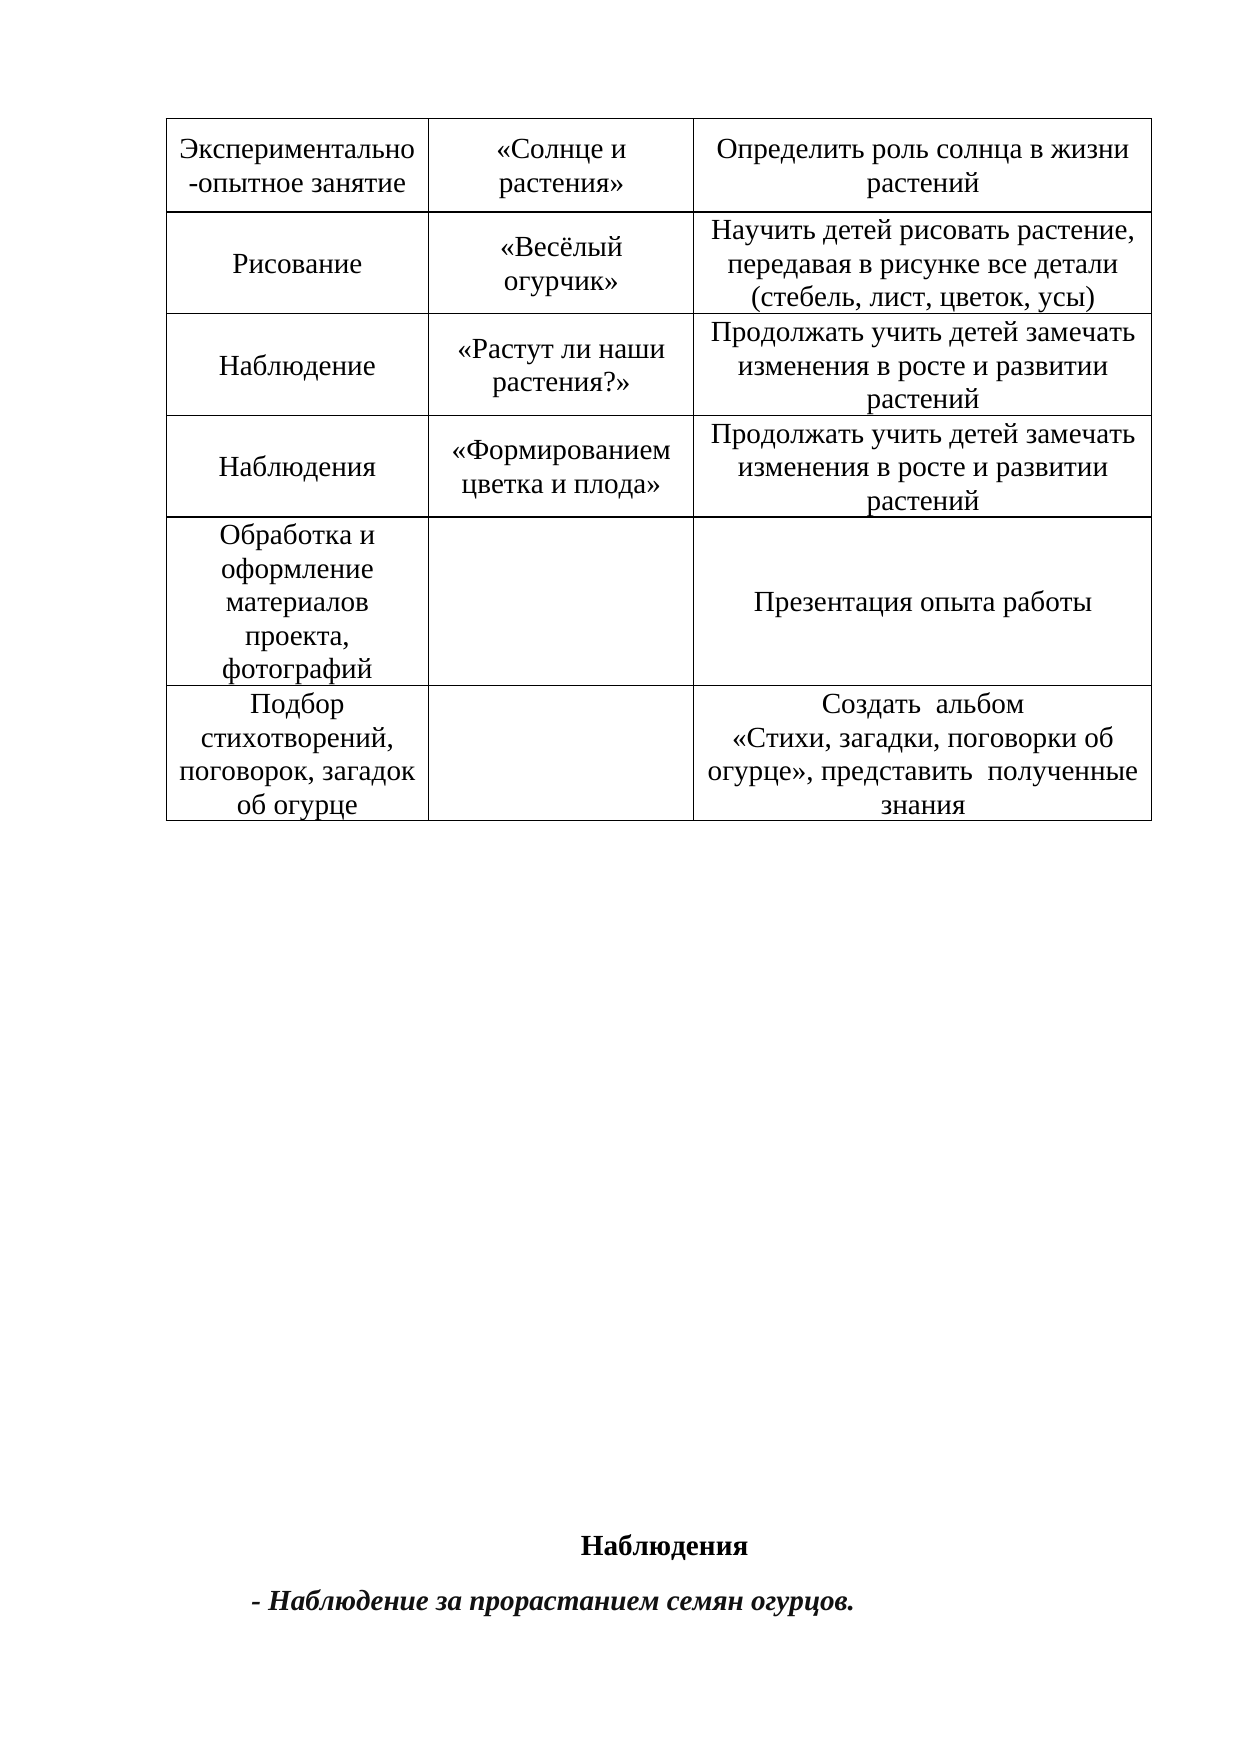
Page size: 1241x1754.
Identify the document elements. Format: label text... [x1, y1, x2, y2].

table_cell «Растут ли наши растения?» [429, 314, 693, 415]
table_cell [429, 518, 693, 685]
table_cell Определить роль солнца в жизни растений [694, 119, 1151, 211]
table_cell Создать альбом «Стихи, загадки, поговорки об огурце», представить полученные знания [694, 686, 1151, 820]
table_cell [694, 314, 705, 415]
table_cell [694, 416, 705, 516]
table_cell Наблюдение [167, 314, 428, 415]
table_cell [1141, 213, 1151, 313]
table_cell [167, 119, 428, 211]
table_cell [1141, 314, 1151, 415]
table_cell Наблюдения [167, 416, 428, 516]
table_cell [429, 686, 693, 820]
table_cell «Солнце и растения» [429, 119, 693, 211]
text - Наблюдение за прорастанием семян огурцов. [177, 1583, 1152, 1616]
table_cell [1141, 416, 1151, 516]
table_cell Презентация опыта работы [694, 518, 1151, 685]
text Наблюдения [177, 1528, 1152, 1562]
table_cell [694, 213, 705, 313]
table_cell «Весёлый огурчик» [429, 213, 693, 313]
table_cell «Формированием цветка и плода» [429, 416, 693, 516]
table_cell Рисование [167, 213, 428, 313]
